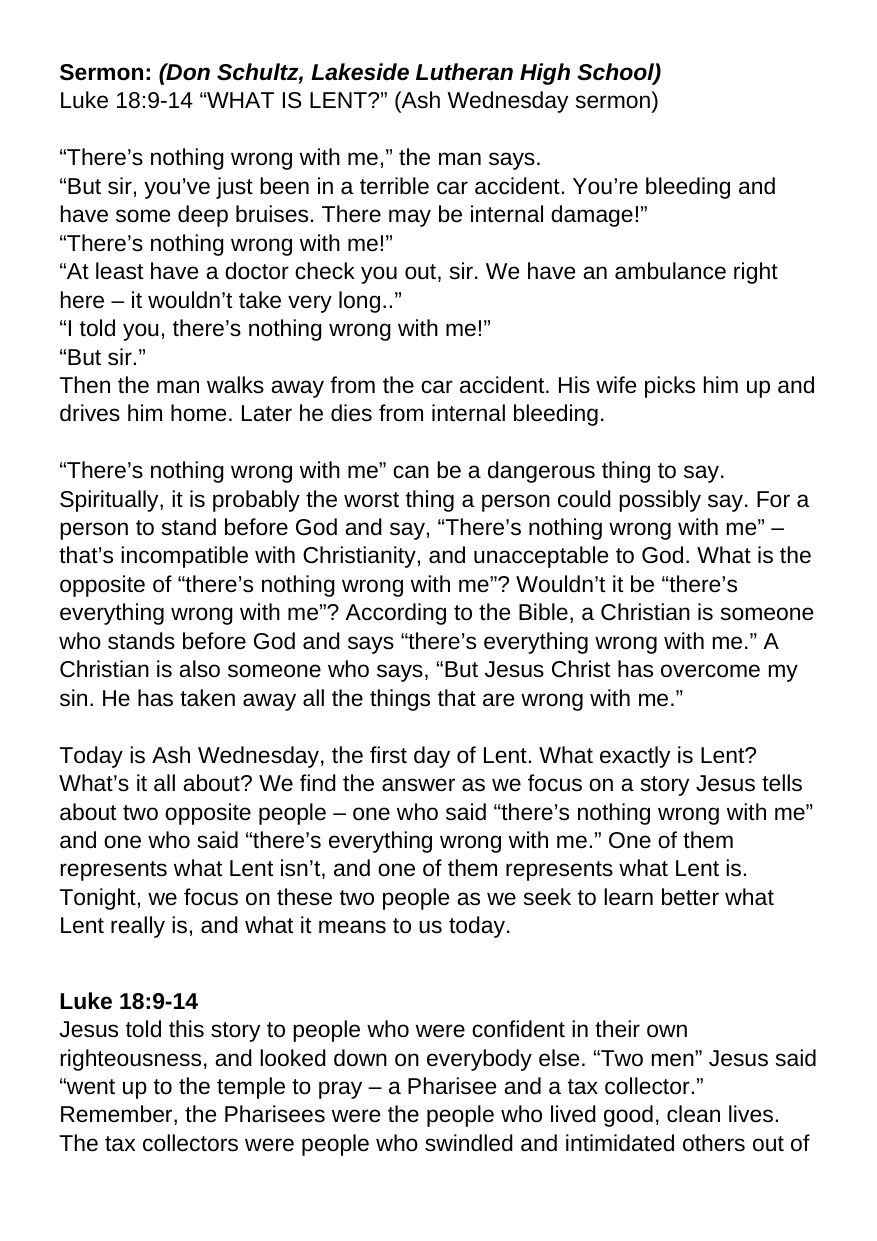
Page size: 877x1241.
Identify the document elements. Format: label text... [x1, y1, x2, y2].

text Luke 18:9-14 “WHAT IS LENT?” (Ash Wednesday sermon) “There’s nothing wrong with me,” the man says. “But sir, you’ve just been in a terrible car accident. You’re bleeding and have some deep bruises. There may be internal damage!” “There’s nothing wrong with me!” “At least have a doctor check you out, sir. We have an ambulance right here – it wouldn’t take very long..” “I told you, there’s nothing wrong with me!” “But sir.” Then the man walks away from the car accident. His wife picks him up and drives him home. Later he dies from internal bleeding. “There’s nothing wrong with me” can be a dangerous thing to say. Spiritually, it is probably the worst thing a person could possibly say. For a person to stand before God and say, “There’s nothing wrong with me” – that’s incompatible with Christianity, and unacceptable to God. What is the opposite of “there’s nothing wrong with me”? Wouldn’t it be “there’s everything wrong with me”? According to the Bible, a Christian is someone who stands before God and says “there’s everything wrong with me.” A Christian is also someone who says, “But Jesus Christ has overcome my sin. He has taken away all the things that are wrong with me.” Today is Ash Wednesday, the first day of Lent. What exactly is Lent? What’s it all about? We find the answer as we focus on a story Jesus tells about two opposite people – one who said “there’s nothing wrong with me” and one who said “there’s everything wrong with me.” One of them represents what Lent isn’t, and one of them represents what Lent is. Tonight, we focus on these two people as we seek to learn better what Lent really is, and what it means to us today. [59, 87, 818, 969]
text Sermon: (Don Schultz, Lakeside Lutheran High School) [59, 59, 818, 85]
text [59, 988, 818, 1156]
